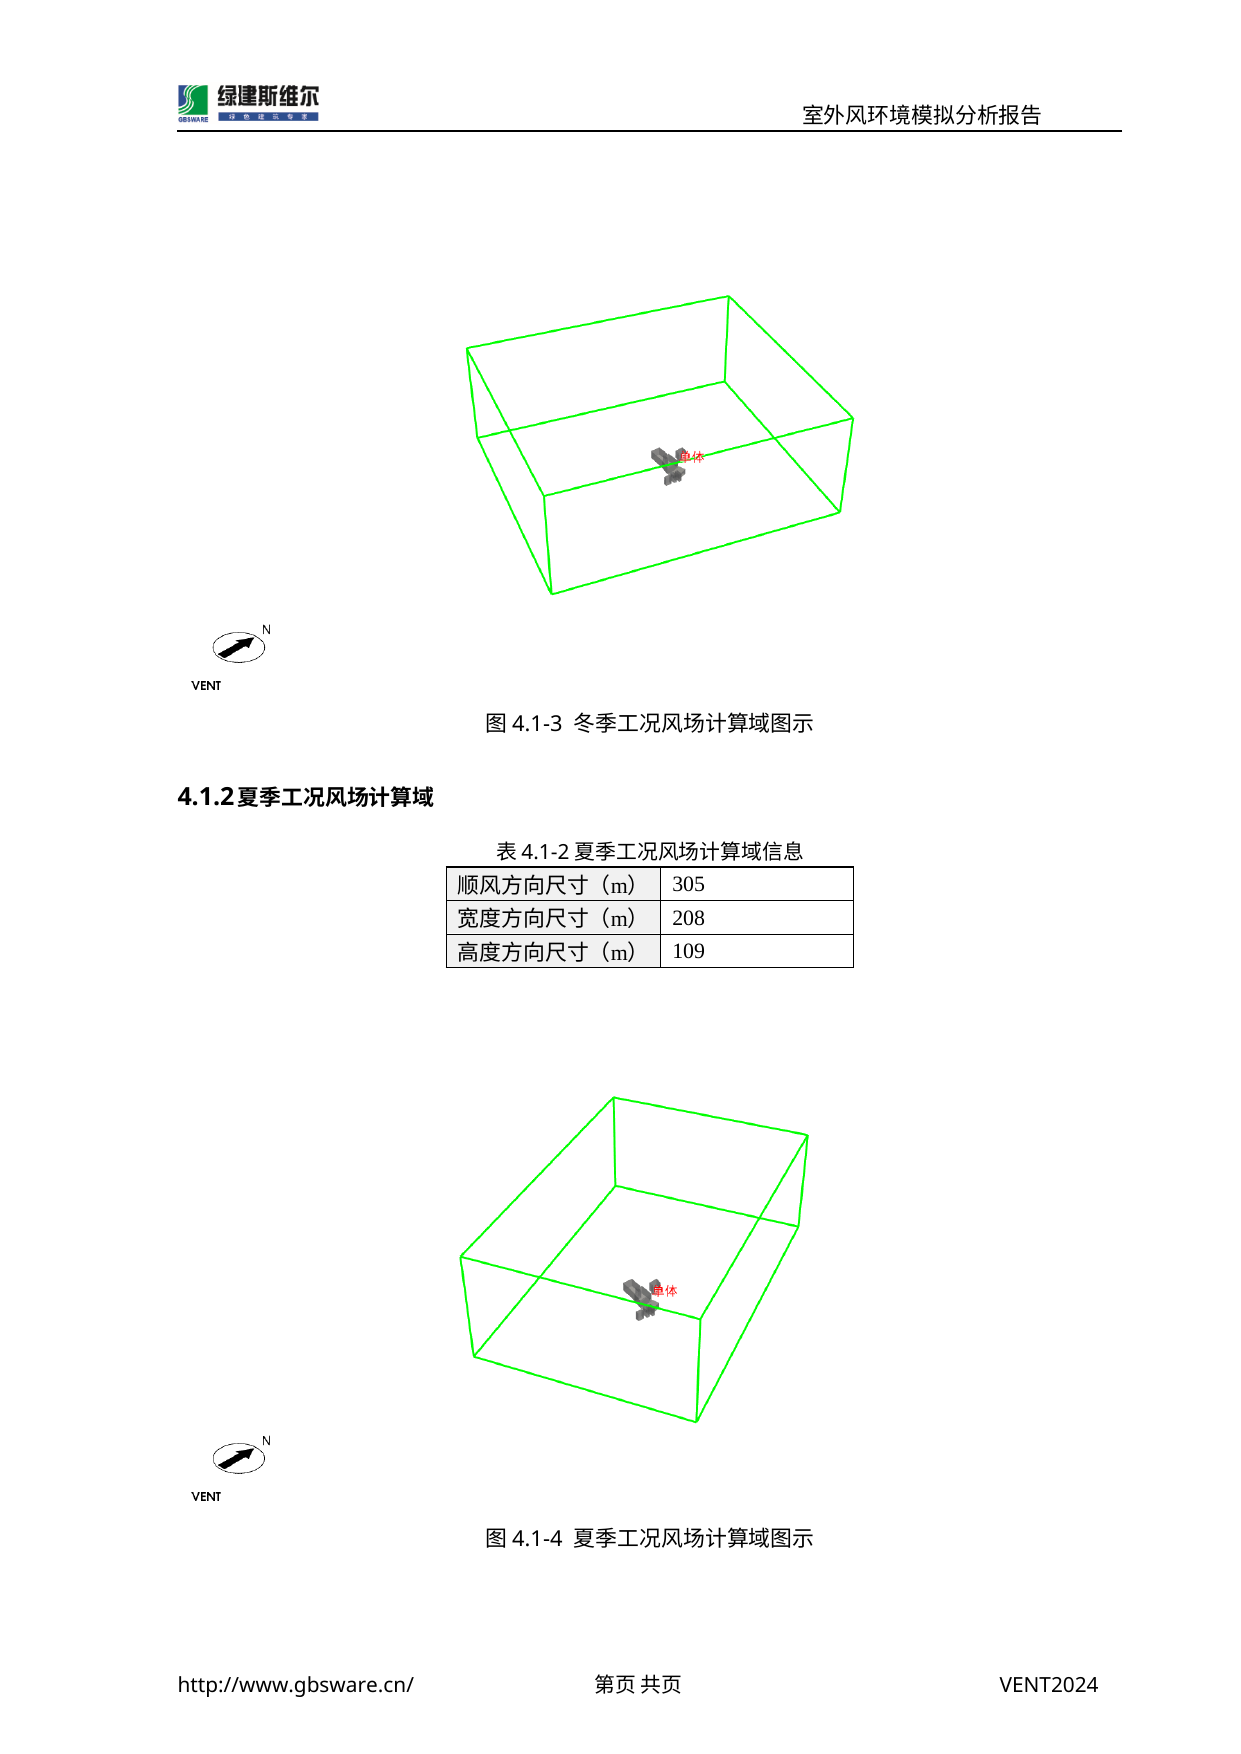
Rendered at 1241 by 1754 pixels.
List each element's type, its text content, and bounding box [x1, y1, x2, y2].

picture [184, 157, 1115, 700]
subtitle 夏季工况风场计算域 [177, 763, 1122, 828]
table_cell 高度方向尺寸（m） [447, 935, 660, 967]
table_header 305 [661, 868, 853, 900]
picture [184, 968, 1115, 1511]
text 表 4.1-2 夏季工况风场计算域信息 [177, 834, 1122, 866]
table_cell 208 [661, 901, 853, 933]
table_header 顺风方向尺寸（m） [447, 868, 660, 900]
table_cell 109 [661, 935, 853, 967]
picture [177, 82, 320, 124]
table_cell 宽度方向尺寸（m） [447, 901, 660, 933]
